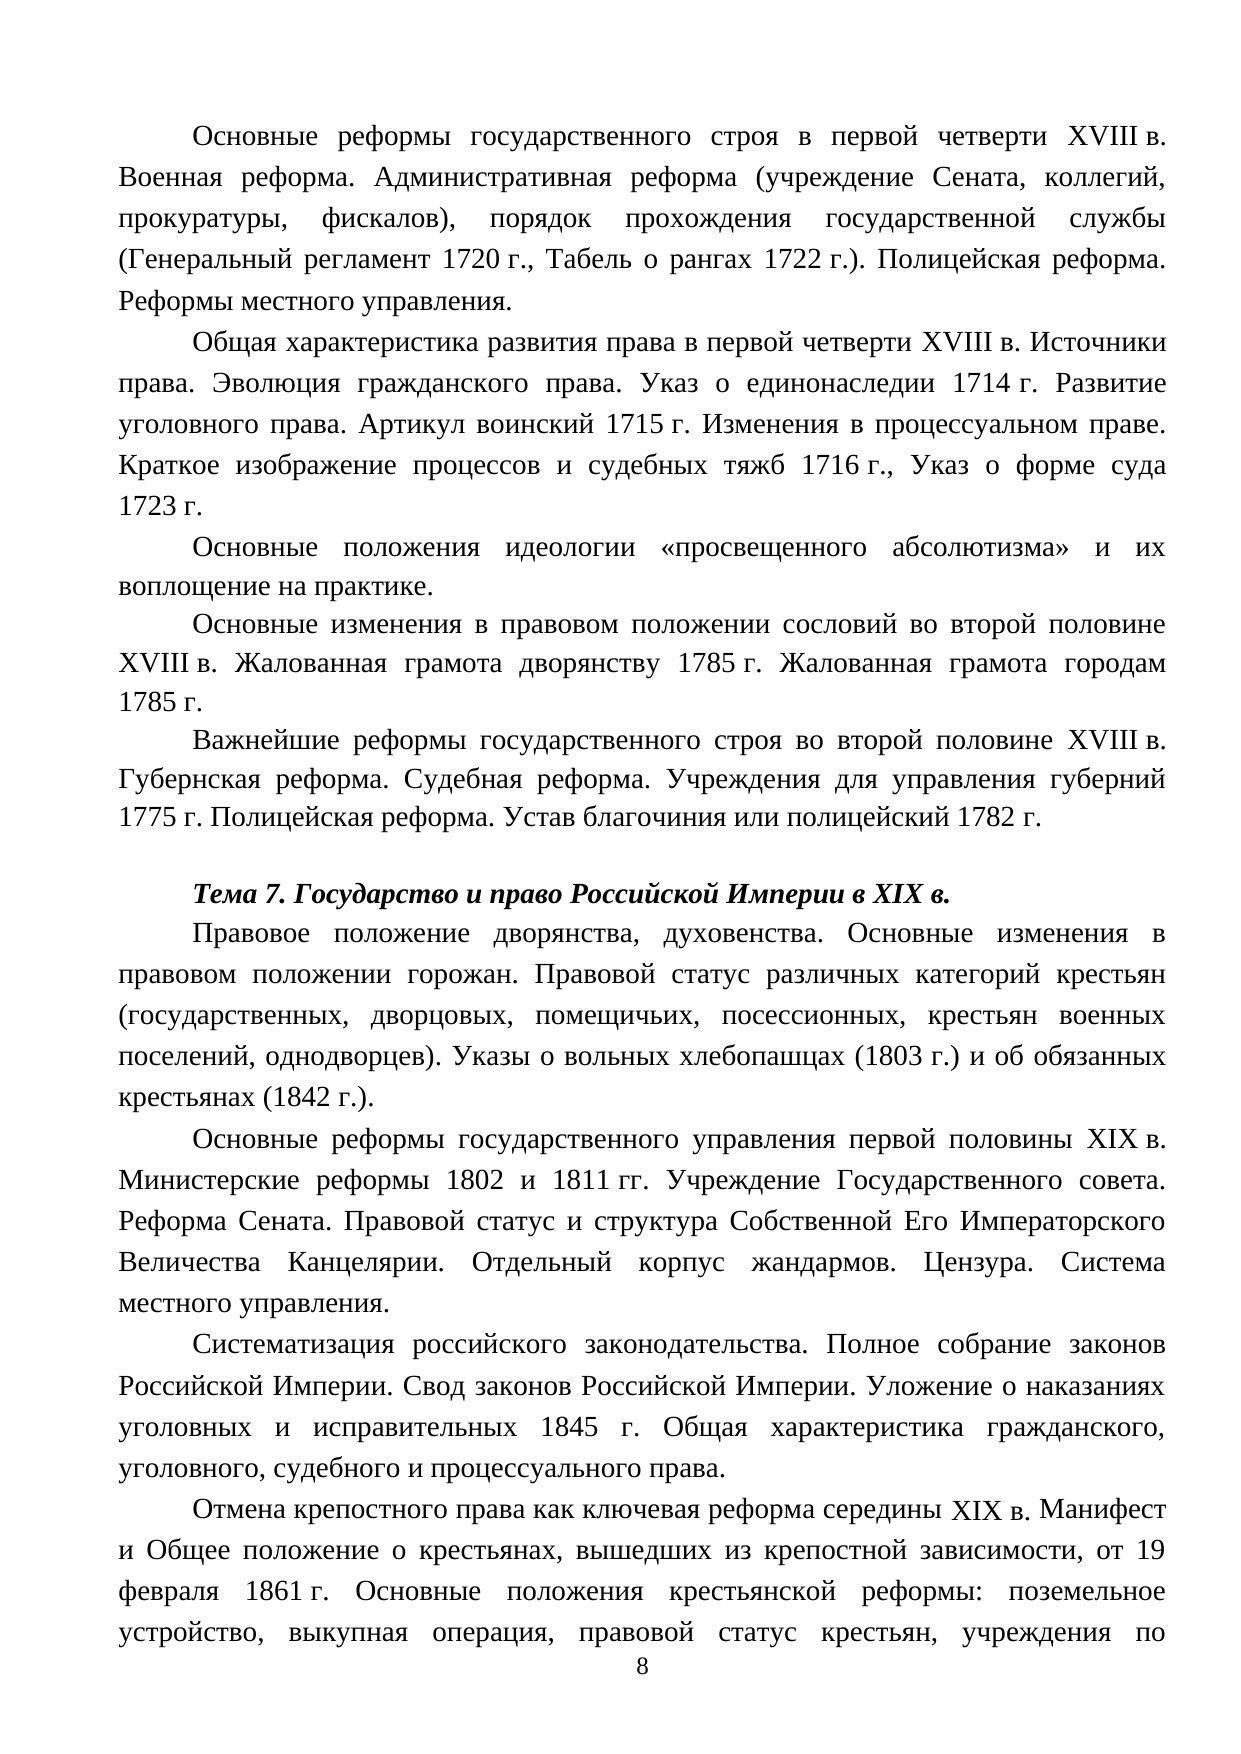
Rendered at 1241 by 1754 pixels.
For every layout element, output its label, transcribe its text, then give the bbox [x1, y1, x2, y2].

text Основные реформы государственного управления первой половины XIX в. Министерские реформы 1802 и 1811 гг. Учреждение Государственного совета. Реформа Сената. Правовой статус и структура Собственной Его Императорского Величества Канцелярии. Отдельный корпус жандармов. Цензура. Система местного управления. [118, 1121, 1167, 1321]
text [118, 1491, 1167, 1650]
text Общая характеристика развития права в первой четверти XVIII в. Источники права. Эволюция гражданского права. Указ о единонаследии 1714 г. Развитие уголовного права. Артикул воинский 1715 г. Изменения в процессуальном праве. Краткое изображение процессов и судебных тяжб 1716 г., Указ о форме суда 1723 г. [118, 324, 1167, 524]
text Основные изменения в правовом положении сословий во второй половине XVIII в. Жалованная грамота дворянству 1785 г. Жалованная грамота городам 1785 г. [118, 607, 1167, 717]
text Правовое положение дворянства, духовенства. Основные изменения в правовом положении горожан. Правовой статус различных категорий крестьян (государственных, дворцовых, помещичьих, посессионных, крестьян военных поселений, однодворцев). Указы о вольных хлебопашцах (1803 г.) и об обязанных крестьянах (1842 г.). [118, 915, 1167, 1115]
text Основные положения идеологии «просвещенного абсолютизма» и их воплощение на практике. [118, 529, 1167, 602]
text Основные реформы государственного строя в первой четверти XVIII в. Военная реформа. Административная реформа (учреждение Сената, коллегий, прокуратуры, фискалов), порядок прохождения государственной службы (Генеральный регламент 1720 г., Табель о рангах 1722 г.). Полицейская реформа. Реформы местного управления. [118, 118, 1167, 318]
text Важнейшие реформы государственного строя во второй половине XVIII в. Губернская реформа. Судебная реформа. Учреждения для управления губерний 1775 г. Полицейская реформа. Устав благочиния или полицейский 1782 г. [118, 722, 1167, 833]
text Тема 7. Государство и право Российской Империи в XIX в. [118, 876, 1167, 910]
text Систематизация российского законодательства. Полное собрание законов Российской Империи. Свод законов Российской Империи. Уложение о наказаниях уголовных и исправительных 1845 г. Общая характеристика гражданского, уголовного, судебного и процессуального права. [118, 1326, 1167, 1486]
